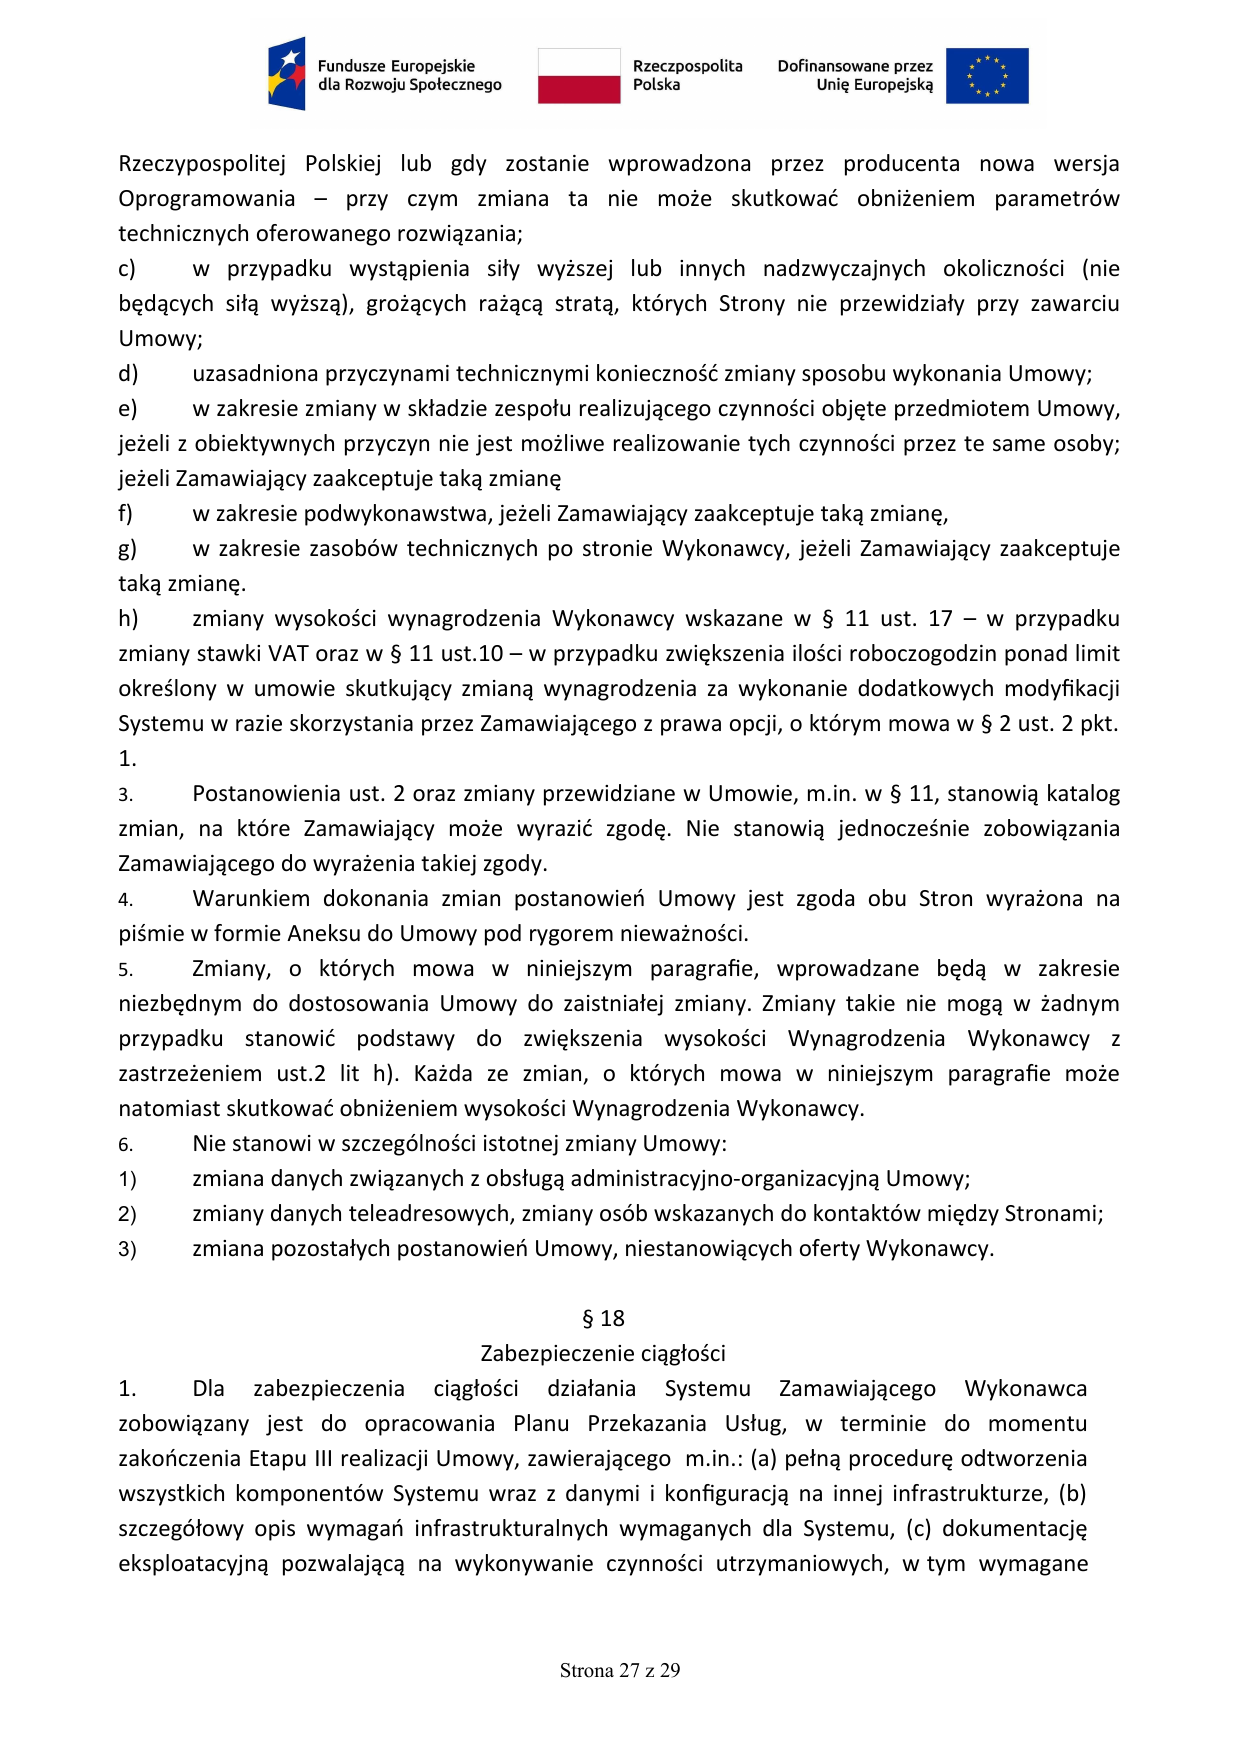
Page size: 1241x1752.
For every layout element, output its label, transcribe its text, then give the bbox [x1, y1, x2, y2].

list zmiana pozostałych postanowień Umowy, niestanowiących oferty Wykonawcy. [118, 1233, 1122, 1263]
list zmiany danych teleadresowych, zmiany osób wskazanych do kontaktów między Stronami; [118, 1198, 1122, 1228]
text § 18 [118, 1303, 1089, 1333]
list Warunkiem dokonania zmian postanowień Umowy jest zgoda obu Stron wyrażona na piśmie w formie Aneksu do Umowy pod rygorem nieważności. [118, 883, 1122, 948]
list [118, 148, 1122, 248]
list w zakresie podwykonawstwa, jeżeli Zamawiający zaakceptuje taką zmianę, [118, 498, 1122, 528]
list w zakresie zmiany w składzie zespołu realizującego czynności objęte przedmiotem Umowy, jeżeli z obiektywnych przyczyn nie jest możliwe realizowanie tych czynności przez te same osoby; jeżeli Zamawiający zaakceptuje taką zmianę [118, 393, 1122, 493]
list zmiana danych związanych z obsługą administracyjno-organizacyjną Umowy; [118, 1163, 1122, 1193]
list Postanowienia ust. 2 oraz zmiany przewidziane w Umowie, m.in. w § 11, stanowią katalog zmian, na które Zamawiający może wyrazić zgodę. Nie stanowią jednocześnie zobowiązania Zamawiającego do wyrażenia takiej zgody. [118, 778, 1122, 878]
list uzasadniona przyczynami technicznymi konieczność zmiany sposobu wykonania Umowy; [118, 358, 1122, 388]
list w przypadku wystąpienia siły wyższej lub innych nadzwyczajnych okoliczności (nie będących siłą wyższą), grożących rażącą stratą, których Strony nie przewidziały przy zawarciu Umowy; [118, 253, 1122, 353]
list zmiany wysokości wynagrodzenia Wykonawcy wskazane w § 11 ust. 17 – w przypadku zmiany stawki VAT oraz w § 11 ust.10 – w przypadku zwiększenia ilości roboczogodzin ponad limit określony w umowie skutkujący zmianą wynagrodzenia za wykonanie dodatkowych modyfikacji Systemu w razie skorzystania przez Zamawiającego z prawa opcji, o którym mowa w § 2 ust. 2 pkt. 1. [118, 603, 1122, 773]
list w zakresie zasobów technicznych po stronie Wykonawcy, jeżeli Zamawiający zaakceptuje taką zmianę. [118, 533, 1122, 598]
list Zmiany, o których mowa w niniejszym paragrafie, wprowadzane będą w zakresie niezbędnym do dostosowania Umowy do zaistniałej zmiany. Zmiany takie nie mogą w żadnym przypadku stanowić podstawy do zwiększenia wysokości Wynagrodzenia Wykonawcy z zastrzeżeniem ust.2 lit h). Każda ze zmian, o których mowa w niniejszym paragrafie może natomiast skutkować obniżeniem wysokości Wynagrodzenia Wykonawcy. [118, 953, 1122, 1123]
list Nie stanowi w szczególności istotnej zmiany Umowy: [118, 1128, 1122, 1158]
text Zabezpieczenie ciągłości [118, 1338, 1089, 1368]
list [118, 1373, 1089, 1578]
picture [250, 18, 1047, 129]
